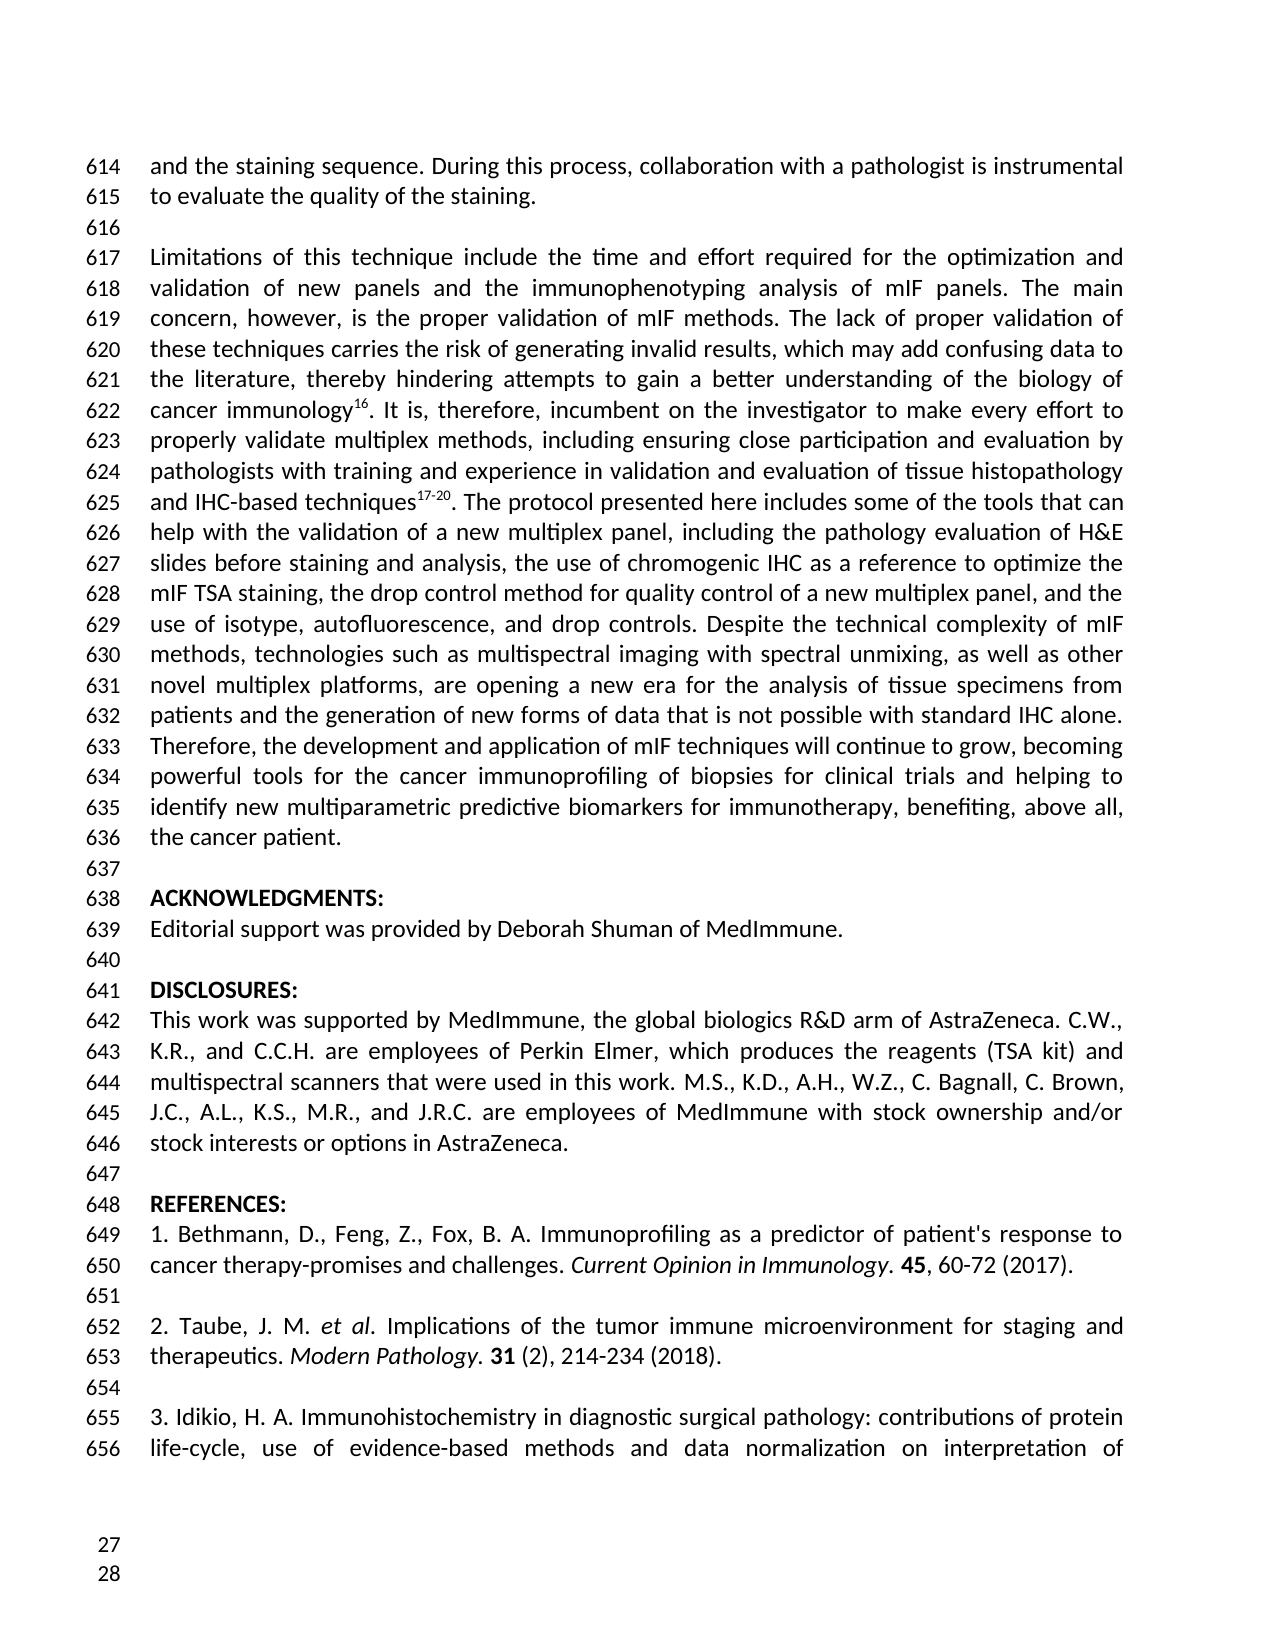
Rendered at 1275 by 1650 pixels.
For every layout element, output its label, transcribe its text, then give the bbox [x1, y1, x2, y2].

text DISCLOSURES: [150, 974, 1125, 1004]
text REFERENCES: [150, 1188, 1125, 1218]
text 2. Taube, J. M. et al. Implications of the tumor immune microenvironment for staging and therapeutics. Modern Pathology. 31 (2), 214-234 (2018). [150, 1310, 1125, 1371]
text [150, 150, 1125, 211]
text Editorial support was provided by Deborah Shuman of MedImmune. [150, 913, 1125, 943]
text 1. Bethmann, D., Feng, Z., Fox, B. A. Immunoprofiling as a predictor of patient's response to cancer therapy-promises and challenges. Current Opinion in Immunology. 45, 60-72 (2017). [150, 1218, 1125, 1279]
text This work was supported by MedImmune, the global biologics R&D arm of AstraZeneca. C.W., K.R., and C.C.H. are employees of Perkin Elmer, which produces the reagents (TSA kit) and multispectral scanners that were used in this work. M.S., K.D., A.H., W.Z., C. Bagnall, C. Brown, J.C., A.L., K.S., M.R., and J.R.C. are employees of MedImmune with stock ownership and/or stock interests or options in AstraZeneca. [150, 1004, 1125, 1157]
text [150, 1401, 1125, 1462]
text ACKNOWLEDGMENTS: [150, 882, 1125, 913]
text Limitations of this technique include the time and effort required for the optimization and validation of new panels and the immunophenotyping analysis of mIF panels. The main concern, however, is the proper validation of mIF methods. The lack of proper validation of these techniques carries the risk of generating invalid results, which may add confusing data to the literature, thereby hindering attempts to gain a better understanding of the biology of cancer immunology16. It is, therefore, incumbent on the investigator to make every effort to properly validate multiplex methods, including ensuring close participation and evaluation by pathologists with training and experience in validation and evaluation of tissue histopathology and IHC-based techniques17-20. The protocol presented here includes some of the tools that can help with the validation of a new multiplex panel, including the pathology evaluation of H&E slides before staining and analysis, the use of chromogenic IHC as a reference to optimize the mIF TSA staining, the drop control method for quality control of a new multiplex panel, and the use of isotype, autofluorescence, and drop controls. Despite the technical complexity of mIF methods, technologies such as multispectral imaging with spectral unmixing, as well as other novel multiplex platforms, are opening a new era for the analysis of tissue specimens from patients and the generation of new forms of data that is not possible with standard IHC alone. Therefore, the development and application of mIF techniques will continue to grow, becoming powerful tools for the cancer immunoprofiling of biopsies for clinical trials and helping to identify new multiparametric predictive biomarkers for immunotherapy, benefiting, above all, the cancer patient. [150, 242, 1125, 852]
